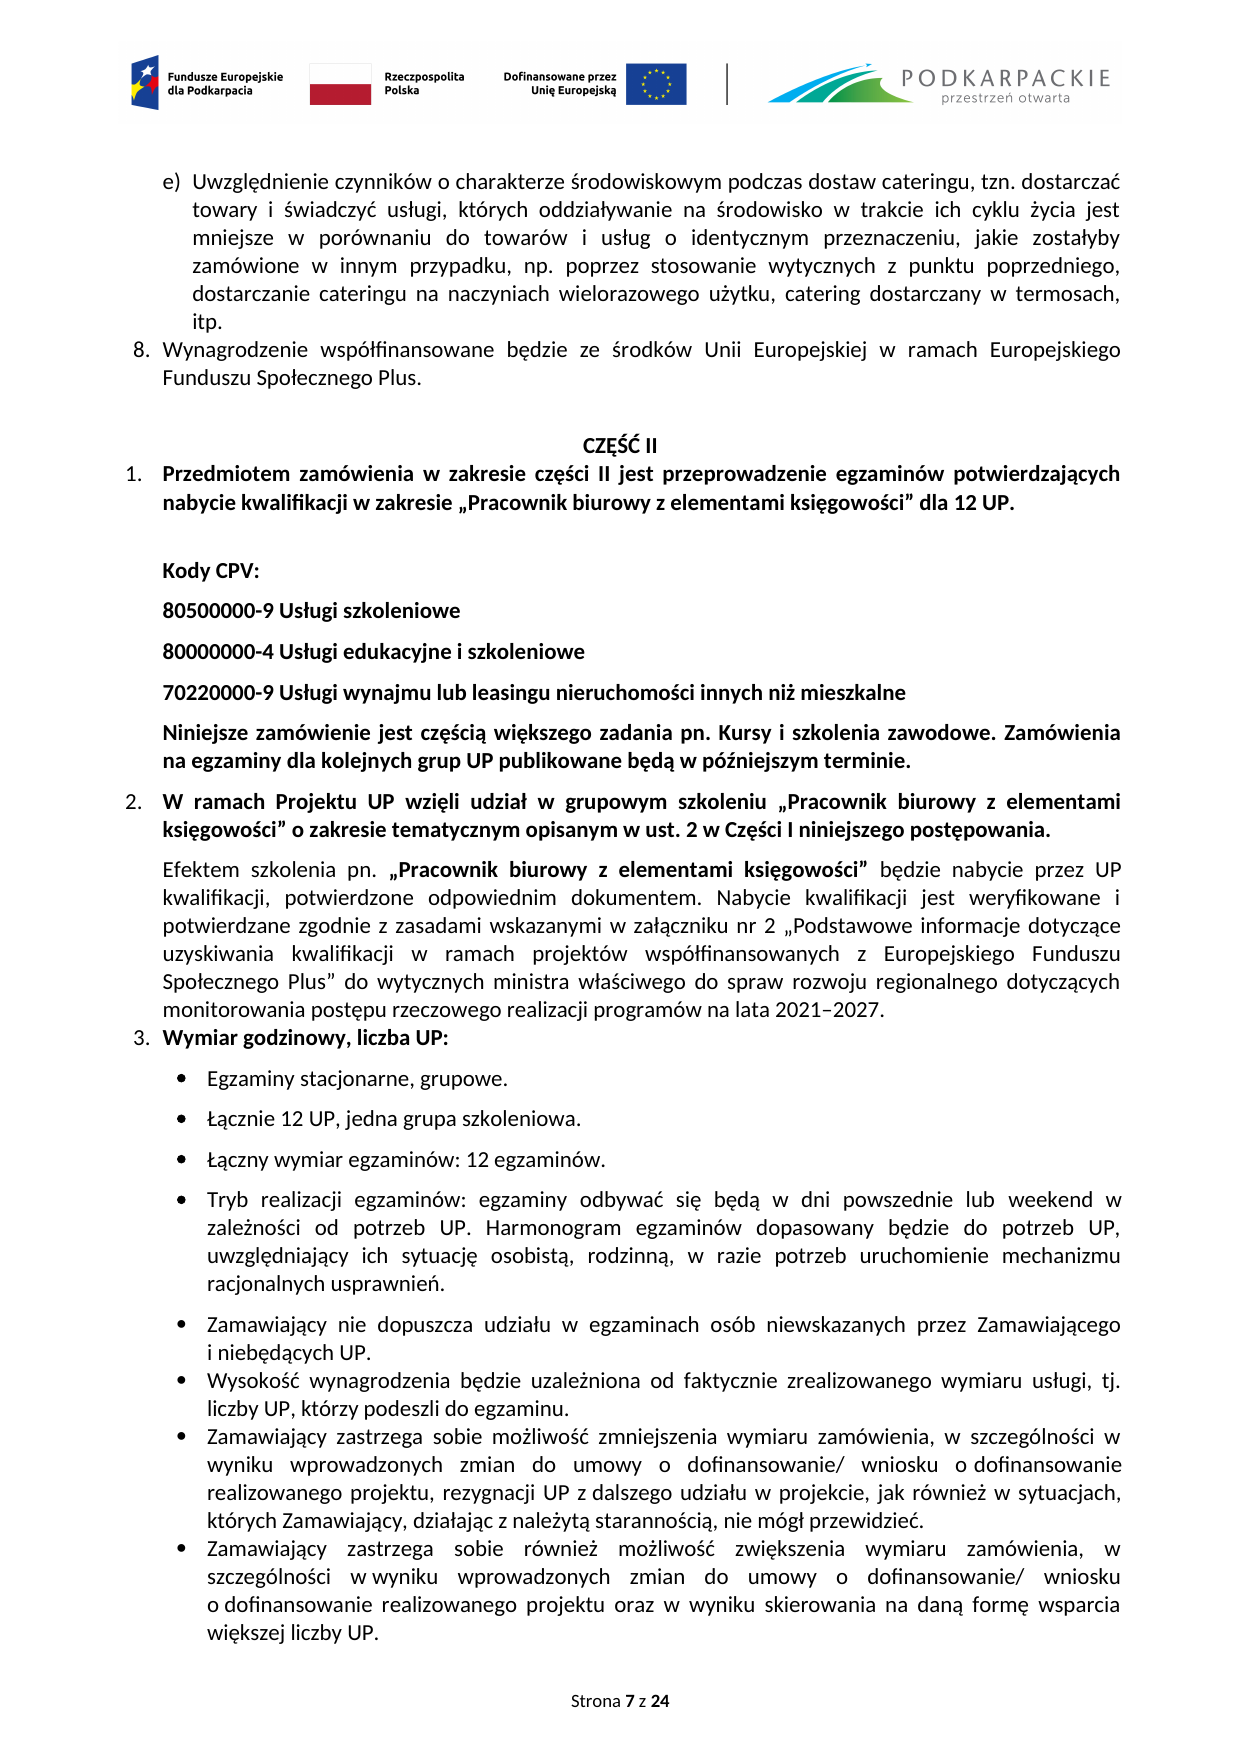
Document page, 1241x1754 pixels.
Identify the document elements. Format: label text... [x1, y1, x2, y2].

list Wynagrodzenie współfinansowane będzie ze środków Unii Europejskiej w ramach Europejskiego Funduszu Społecznego Plus. [133, 335, 1122, 391]
list Przedmiotem zamówienia w zakresie części II jest przeprowadzenie egzaminów potwierdzających nabycie kwalifikacji w zakresie „Pracownik biurowy z elementami księgowości” dla 12 UP. [125, 459, 1122, 516]
list Zamawiający zastrzega sobie również możliwość zwiększenia wymiaru zamówienia, w szczególności w wyniku wprowadzonych zmian do umowy o dofinansowanie/ wniosku o dofinansowanie realizowanego projektu oraz w wyniku skierowania na daną formę wsparcia większej liczby UP. [177, 1534, 1122, 1646]
text 70220000-9 Usługi wynajmu lub leasingu nieruchomości innych niż mieszkalne [118, 678, 1122, 706]
text 80500000-9 Usługi szkoleniowe [118, 597, 1122, 625]
text Niniejsze zamówienie jest częścią większego zadania pn. Kursy i szkolenia zawodowe. Zamówienia na egzaminy dla kolejnych grup UP publikowane będą w późniejszym terminie. [162, 718, 1122, 774]
text CZĘŚĆ II [118, 432, 1122, 459]
picture [118, 41, 1123, 124]
list Egzaminy stacjonarne, grupowe. [177, 1064, 1122, 1092]
list Zamawiający zastrzega sobie możliwość zmniejszenia wymiaru zamówienia, w szczególności w wyniku wprowadzonych zmian do umowy o dofinansowanie/ wniosku o dofinansowanie realizowanego projektu, rezygnacji UP z dalszego udziału w projekcie, jak również w sytuacjach, których Zamawiający, działając z należytą starannością, nie mógł przewidzieć. [177, 1422, 1122, 1534]
list Uwzględnienie czynników o charakterze środowiskowym podczas dostaw cateringu, tzn. dostarczać towary i świadczyć usługi, których oddziaływanie na środowisko w trakcie ich cyklu życia jest mniejsze w porównaniu do towarów i usług o identycznym przeznaczeniu, jakie zostałyby zamówione w innym przypadku, np. poprzez stosowanie wytycznych z punktu poprzedniego, dostarczanie cateringu na naczyniach wielorazowego użytku, catering dostarczany w termosach, itp. [162, 167, 1122, 335]
text 80000000-4 Usługi edukacyjne i szkoleniowe [118, 637, 1122, 665]
list W ramach Projektu UP wzięli udział w grupowym szkoleniu „Pracownik biurowy z elementami księgowości” o zakresie tematycznym opisanym w ust. 2 w Części I niniejszego postępowania. [125, 787, 1122, 843]
list Kody CPV: [162, 556, 1122, 584]
list Wymiar godzinowy, liczba UP: [133, 1023, 1122, 1051]
list Tryb realizacji egzaminów: egzaminy odbywać się będą w dni powszednie lub weekend w zależności od potrzeb UP. Harmonogram egzaminów dopasowany będzie do potrzeb UP, uwzględniający ich sytuację osobistą, rodzinną, w razie potrzeb uruchomienie mechanizmu racjonalnych usprawnień. [177, 1186, 1122, 1298]
list Zamawiający nie dopuszcza udziału w egzaminach osób niewskazanych przez Zamawiającego i niebędących UP. [177, 1310, 1122, 1366]
list Łącznie 12 UP, jedna grupa szkoleniowa. [177, 1104, 1122, 1132]
text Efektem szkolenia pn. „Pracownik biurowy z elementami księgowości” będzie nabycie przez UP kwalifikacji, potwierdzone odpowiednim dokumentem. Nabycie kwalifikacji jest weryfikowane i potwierdzane zgodnie z zasadami wskazanymi w załączniku nr 2 „Podstawowe informacje dotyczące uzyskiwania kwalifikacji w ramach projektów współfinansowanych z Europejskiego Funduszu Społecznego Plus” do wytycznych ministra właściwego do spraw rozwoju regionalnego dotyczących monitorowania postępu rzeczowego realizacji programów na lata 2021–2027. [162, 855, 1122, 1023]
list Łączny wymiar egzaminów: 12 egzaminów. [177, 1145, 1122, 1173]
list Wysokość wynagrodzenia będzie uzależniona od faktycznie zrealizowanego wymiaru usługi, tj. liczby UP, którzy podeszli do egzaminu. [177, 1366, 1122, 1422]
